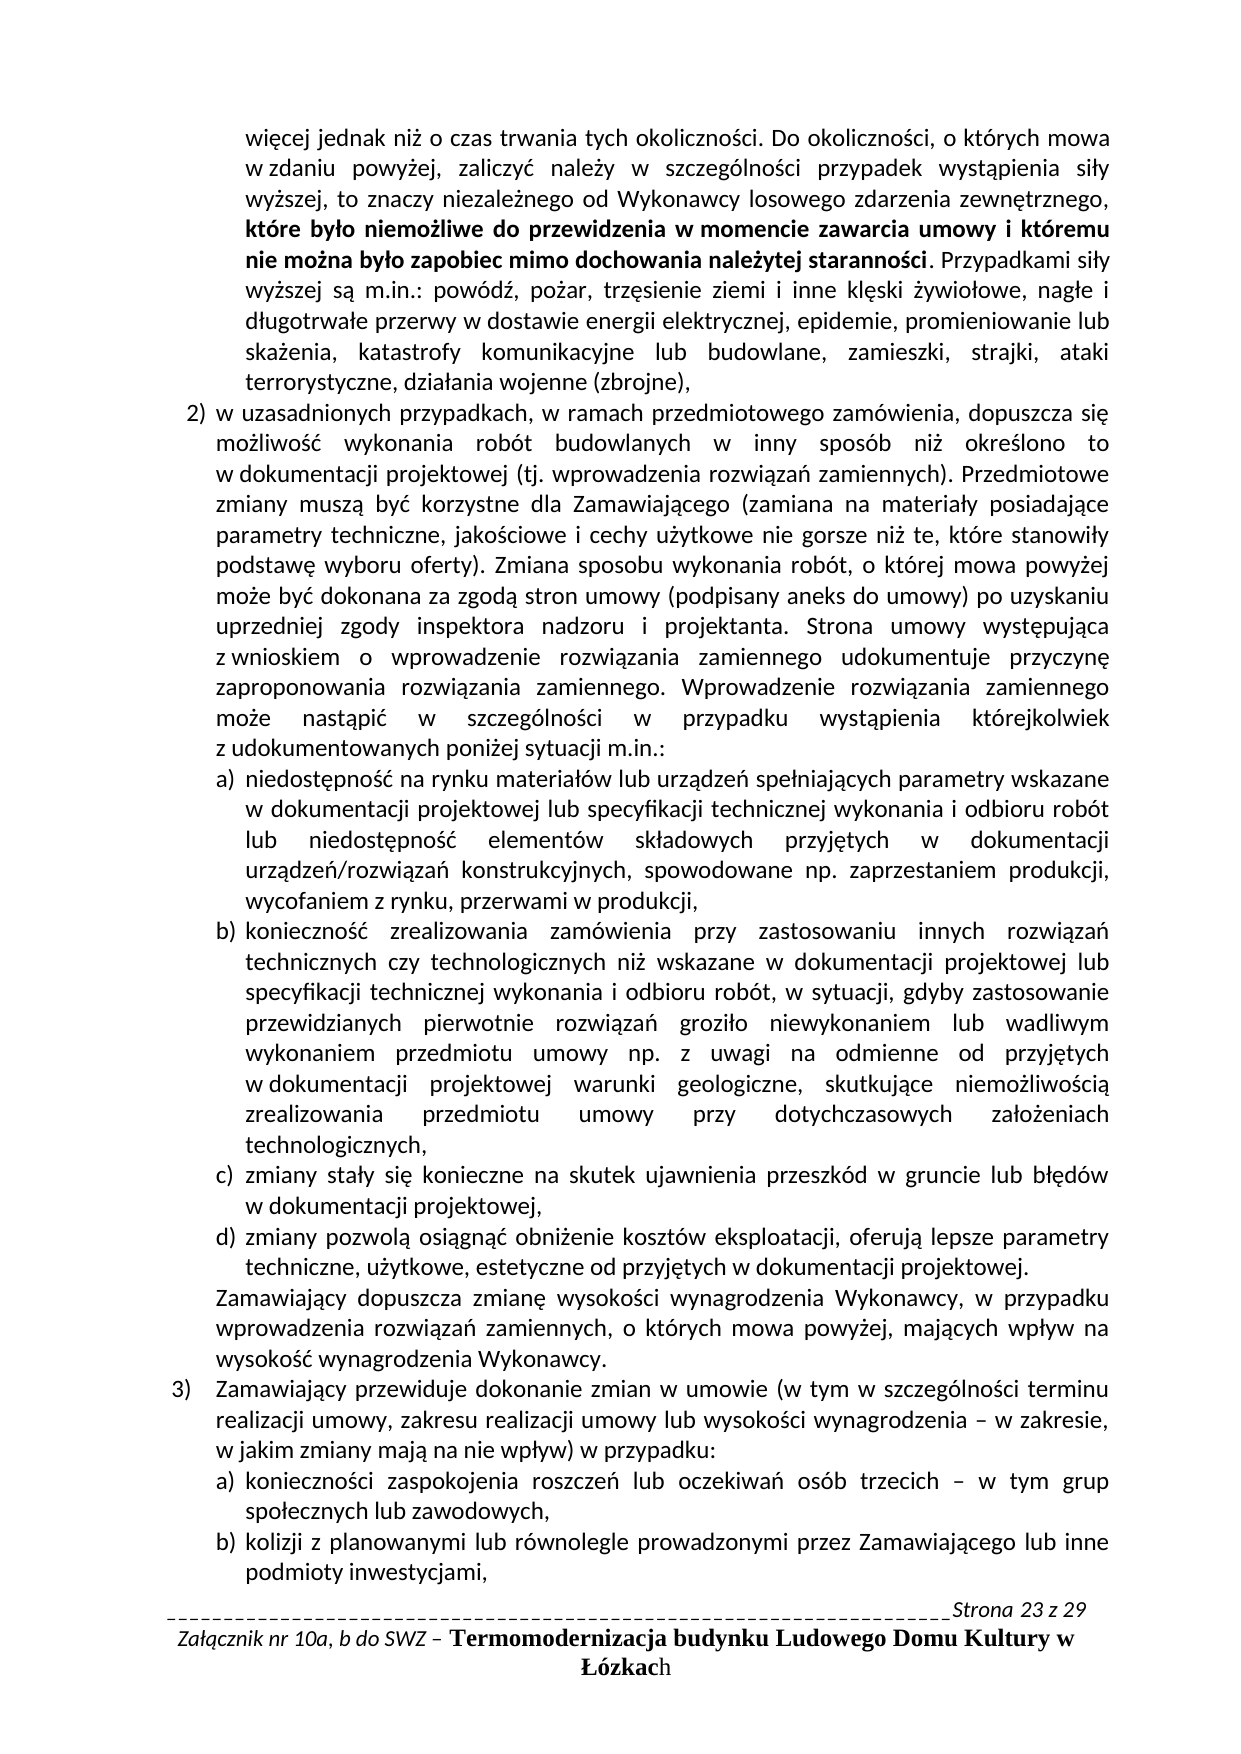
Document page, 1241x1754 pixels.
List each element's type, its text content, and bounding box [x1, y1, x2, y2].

list zmiany pozwolą osiągnąć obniżenie kosztów eksploatacji, oferują lepsze parametry techniczne, użytkowe, estetyczne od przyjętych w dokumentacji projektowej. [216, 1221, 1110, 1282]
list Zamawiający przewiduje dokonanie zmian w umowie (w tym w szczególności terminu realizacji umowy, zakresu realizacji umowy lub wysokości wynagrodzenia – w zakresie, w jakim zmiany mają na nie wpływ) w przypadku: [171, 1373, 1110, 1465]
list konieczności zaspokojenia roszczeń lub oczekiwań osób trzecich – w tym grup społecznych lub zawodowych, [216, 1465, 1110, 1526]
text Zamawiający dopuszcza zmianę wysokości wynagrodzenia Wykonawcy, w przypadku wprowadzenia rozwiązań zamiennych, o których mowa powyżej, mających wpływ na wysokość wynagrodzenia Wykonawcy. [216, 1282, 1110, 1373]
list niedostępność na rynku materiałów lub urządzeń spełniających parametry wskazane w dokumentacji projektowej lub specyfikacji technicznej wykonania i odbioru robót lub niedostępność elementów składowych przyjętych w dokumentacji urządzeń/rozwiązań konstrukcyjnych, spowodowane np. zaprzestaniem produkcji, wycofaniem z rynku, przerwami w produkcji, [216, 763, 1110, 916]
list zmiany stały się konieczne na skutek ujawnienia przeszkód w gruncie lub błędów w dokumentacji projektowej, [216, 1160, 1110, 1221]
list w uzasadnionych przypadkach, w ramach przedmiotowego zamówienia, dopuszcza się możliwość wykonania robót budowlanych w inny sposób niż określono to w dokumentacji projektowej (tj. wprowadzenia rozwiązań zamiennych). Przedmiotowe zmiany muszą być korzystne dla Zamawiającego (zamiana na materiały posiadające parametry techniczne, jakościowe i cechy użytkowe nie gorsze niż te, które stanowiły podstawę wyboru oferty). Zmiana sposobu wykonania robót, o której mowa powyżej może być dokonana za zgodą stron umowy (podpisany aneks do umowy) po uzyskaniu uprzedniej zgody inspektora nadzoru i projektanta. Strona umowy występująca z wnioskiem o wprowadzenie rozwiązania zamiennego udokumentuje przyczynę zaproponowania rozwiązania zamiennego. Wprowadzenie rozwiązania zamiennego może nastąpić w szczególności w przypadku wystąpienia którejkolwiek z udokumentowanych poniżej sytuacji m.in.: [186, 397, 1110, 763]
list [216, 122, 1110, 397]
list konieczność zrealizowania zamówienia przy zastosowaniu innych rozwiązań technicznych czy technologicznych niż wskazane w dokumentacji projektowej lub specyfikacji technicznej wykonania i odbioru robót, w sytuacji, gdyby zastosowanie przewidzianych pierwotnie rozwiązań groziło niewykonaniem lub wadliwym wykonaniem przedmiotu umowy np. z uwagi na odmienne od przyjętych w dokumentacji projektowej warunki geologiczne, skutkujące niemożliwością zrealizowania przedmiotu umowy przy dotychczasowych założeniach technologicznych, [216, 916, 1110, 1160]
list kolizji z planowanymi lub równolegle prowadzonymi przez Zamawiającego lub inne podmioty inwestycjami, [216, 1526, 1110, 1587]
